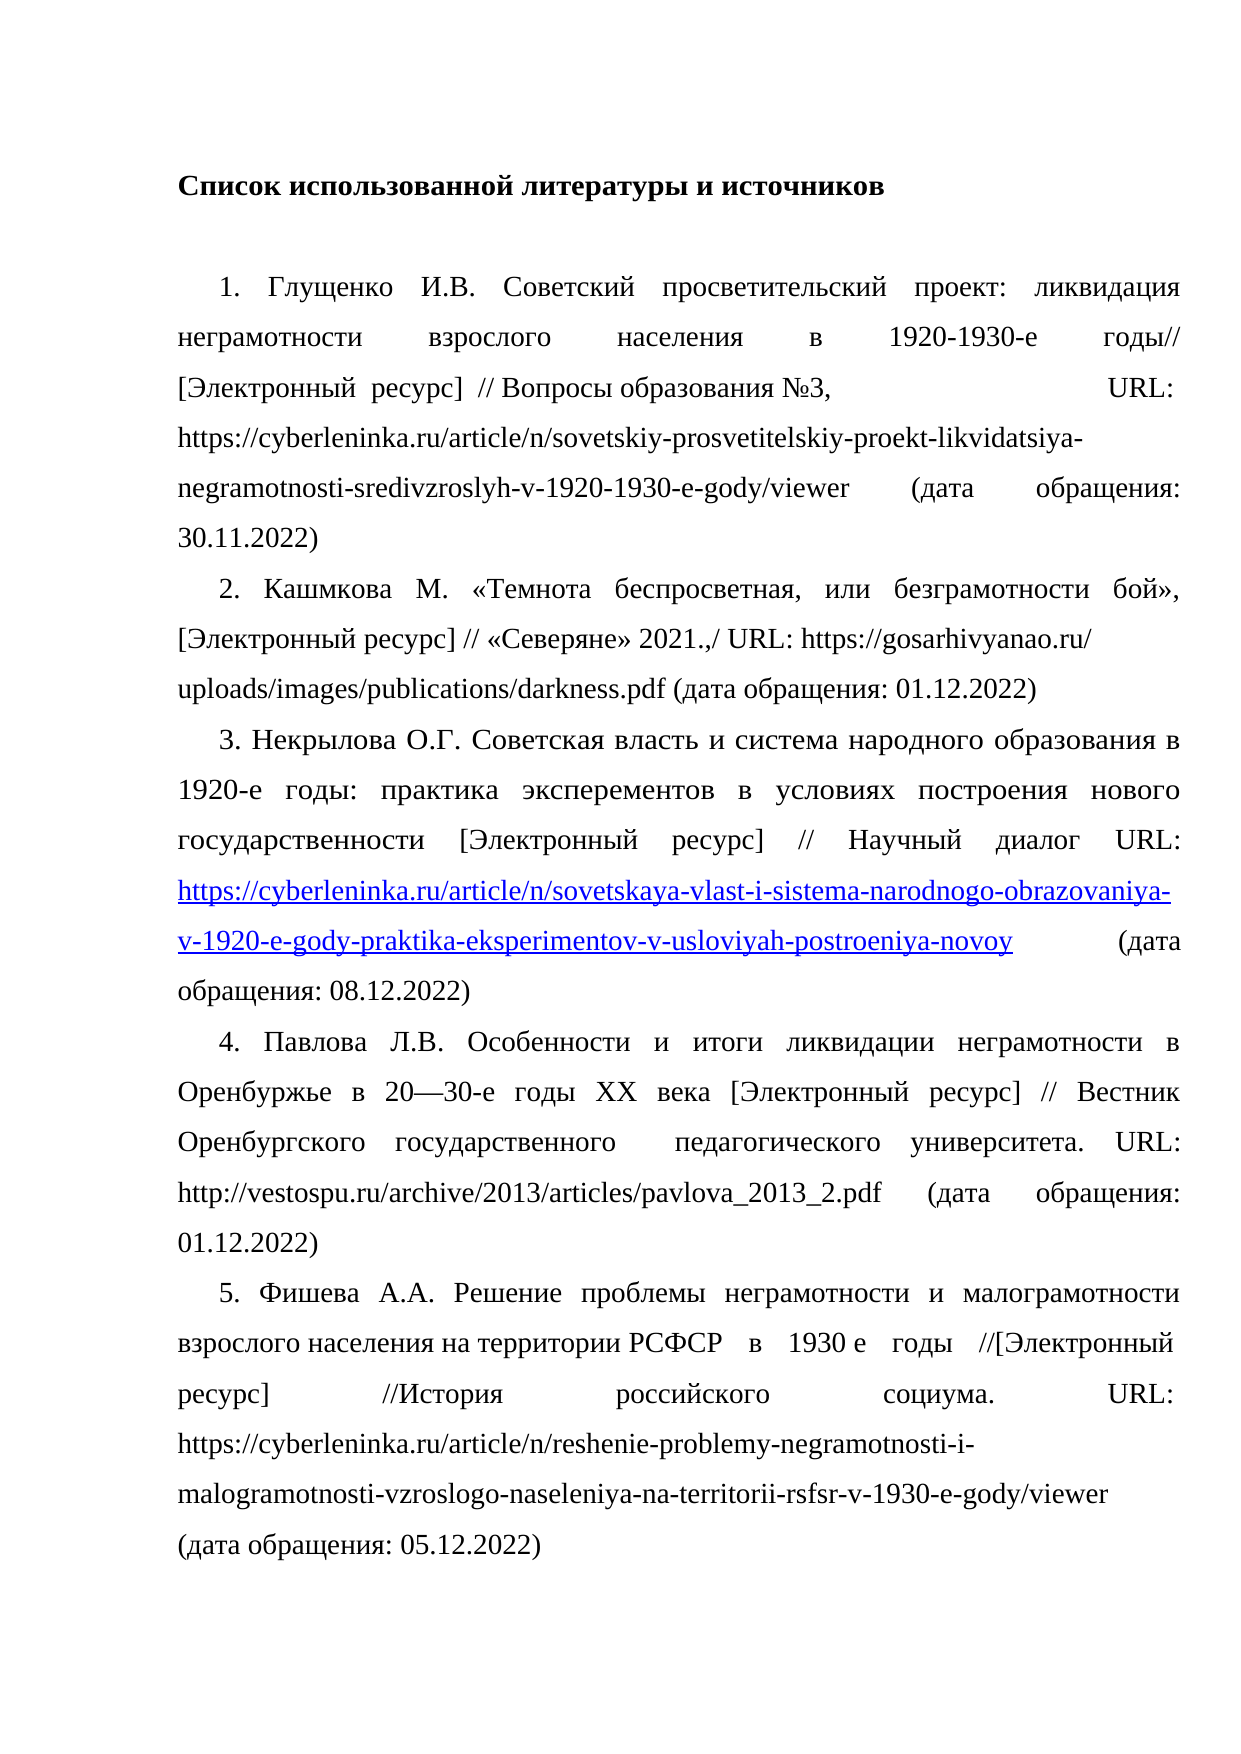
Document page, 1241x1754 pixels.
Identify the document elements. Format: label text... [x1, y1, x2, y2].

text 5. Фишева А.А. Решение проблемы неграмотности и малограмотности взрослого населения на территории РСФСР в 1930 е годы //[Электронный ресурс] //История российского социума. URL: https://cyberleninka.ru/article/n/reshenie-problemy-negramotnosti-i-malogramotnosti-vzroslogo-naseleniya-na-territorii-rsfsr-v-1930-e-gody/viewer (дата обращения: 05.12.2022) [177, 1275, 1181, 1560]
text 3. Некрылова О.Г. Советская власть и система народного образования в 1920-е годы: практика эксперементов в условиях построения нового государственности [Электронный ресурс] // Научный диалог URL: https://cyberleninka.ru/article/n/sovetskaya-vlast-i-sistema-narodnogo-obrazovaniya-v-1920-e-gody-praktika-eksperimentov-v-usloviyah-postroeniya-novoy (дата обращения: 08.12.2022) [177, 722, 1181, 1007]
text 4. Павлова Л.В. Особенности и итоги ликвидации неграмотности в Оренбуржье в 20—30-е годы XX века [Электронный ресурс] // Вестник Оренбургского государственного педагогического университета. URL: http://vestospu.ru/archive/2013/articles/pavlova_2013_2.pdf (дата обращения: 01.12.2022) [177, 1024, 1181, 1258]
text 1. Глущенко И.В. Советский просветительский проект: ликвидация неграмотности взрослого населения в 1920-1930-е годы// [Электронный ресурс] // Вопросы образования №3, URL: https://cyberleninka.ru/article/n/sovetskiy-prosvetitelskiy-proekt-likvidatsiya-negramotnosti-sredivzroslyh-v-1920-1930-e-gody/viewer (дата обращения: 30.11.2022) [177, 269, 1181, 554]
text 2. Кашмкова М. «Темнота беспросветная, или безграмотности бой», [Электронный ресурс] // «Северяне» 2021.,/ URL: https://gosarhivyanao.ru/uploads/images/publications/darkness.pdf (дата обращения: 01.12.2022) [177, 571, 1181, 705]
text Список использованной литературы и источников [177, 168, 1181, 202]
